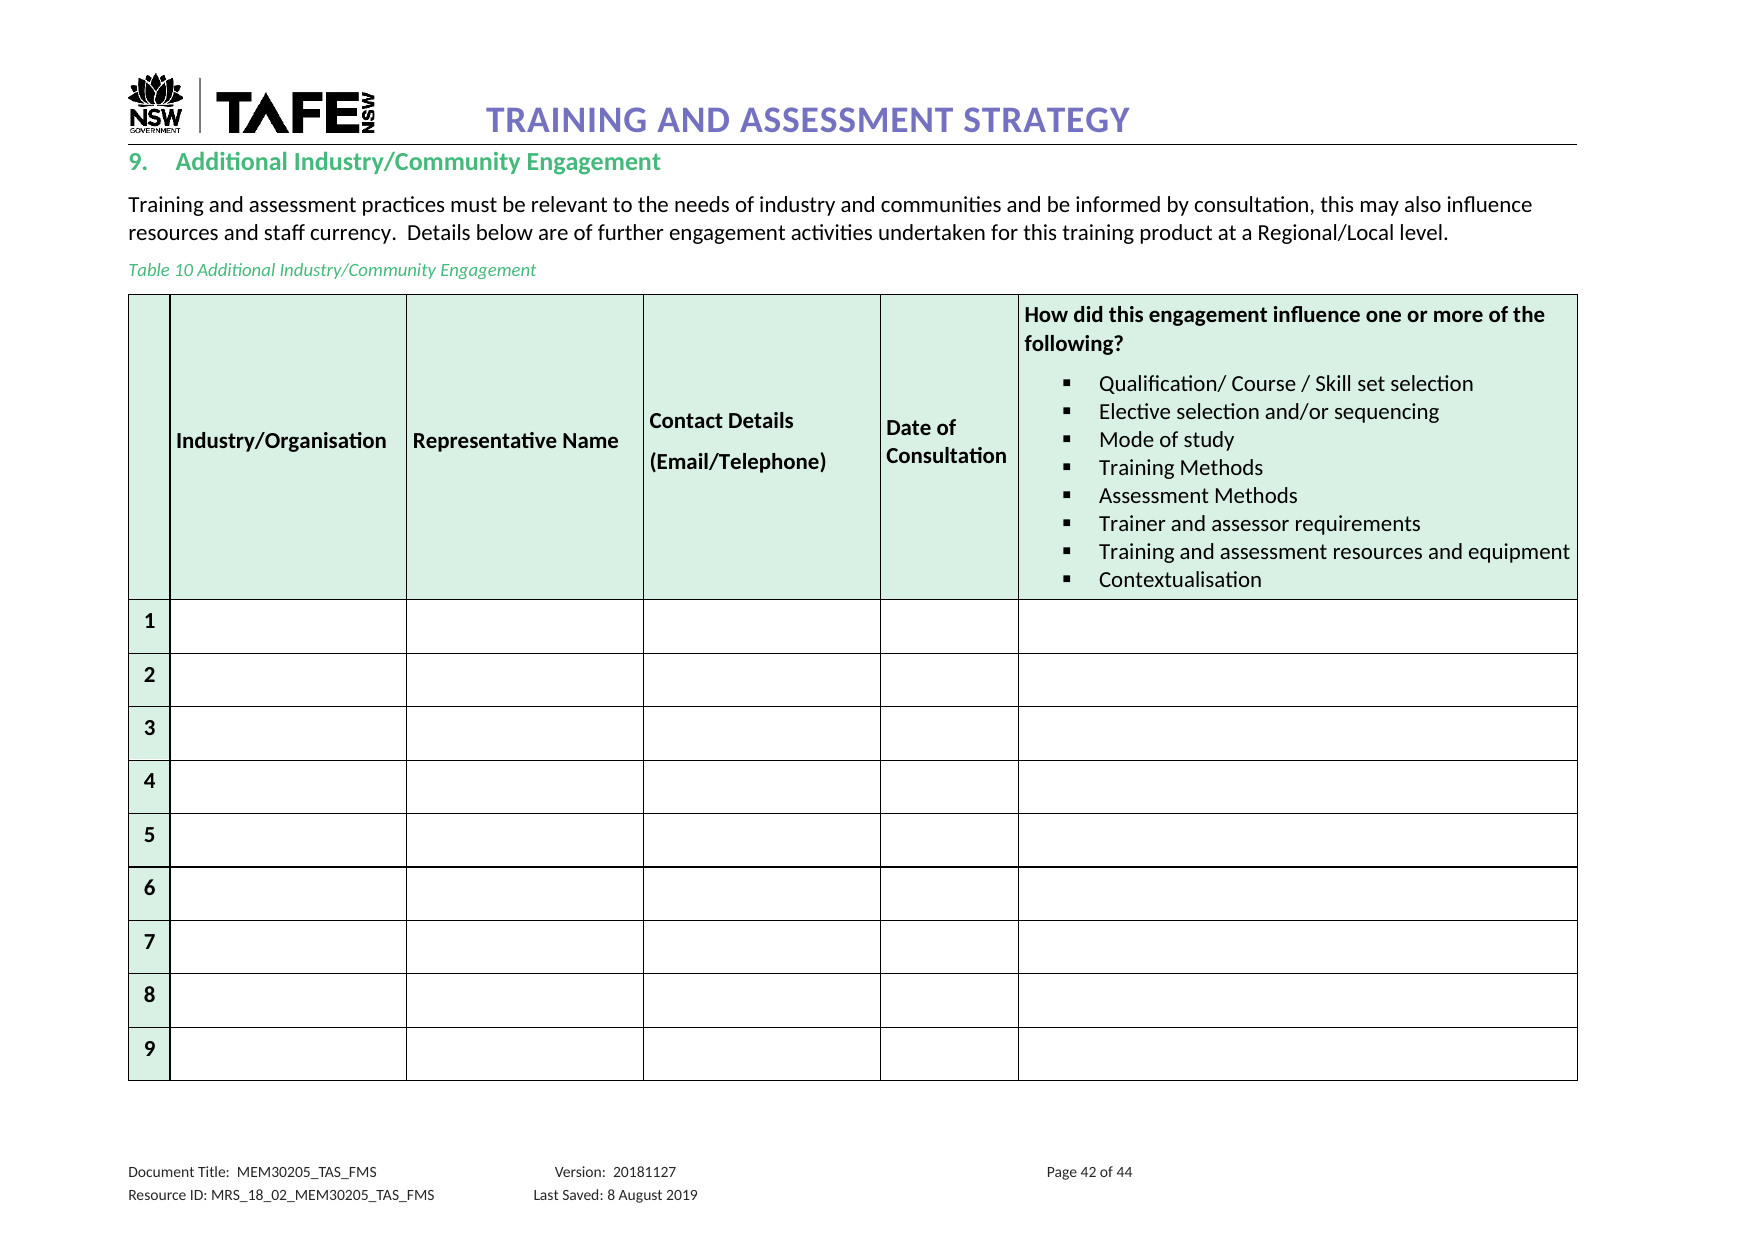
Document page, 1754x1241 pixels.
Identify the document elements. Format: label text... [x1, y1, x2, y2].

table_header No [129, 295, 169, 599]
table_cell [644, 654, 880, 706]
text Table 10 Additional Industry/Community Engagement [128, 258, 1577, 281]
table_cell 8 [129, 974, 169, 1027]
table_cell [407, 654, 643, 706]
table_cell [407, 761, 643, 813]
table_cell [407, 921, 643, 973]
table_cell [644, 868, 880, 920]
table_cell 5 [129, 814, 169, 866]
table_cell [644, 974, 880, 1027]
table_cell [881, 654, 1018, 706]
table_cell [644, 761, 880, 813]
table_cell [171, 974, 406, 1027]
table_cell [407, 1028, 643, 1080]
table_cell 6 [129, 868, 169, 920]
table_cell [881, 868, 1018, 920]
text Training and assessment practices must be relevant to the needs of industry and communities and be informed by consultation, this may also influence resources and staff currency. Details below are of further engagement activities undertaken for this training product at a Regional/Local level. [128, 190, 1577, 246]
table_cell [644, 921, 880, 973]
table_cell [407, 600, 643, 653]
table_cell [171, 600, 406, 653]
table_cell [1019, 654, 1577, 706]
table_cell [881, 974, 1018, 1027]
table_cell [1019, 974, 1577, 1027]
table_cell 1 [129, 600, 169, 653]
table_cell [1019, 761, 1577, 813]
table_header How did this engagement influence one or more of the following? Qualification/ Course / Skill set selection Elective selection and/or sequencing Mode of study Training Methods Assessment Methods Trainer and assessor requirements Training and assessment resources and equipment Contextualisation [1019, 295, 1577, 599]
table_cell [171, 654, 406, 706]
table_cell [881, 600, 1018, 653]
table_header Industry/Organisation [171, 295, 406, 599]
table_cell [171, 868, 406, 920]
table_cell [644, 707, 880, 759]
table_cell [1019, 1028, 1577, 1080]
table_cell [644, 814, 880, 866]
table_cell [644, 600, 880, 653]
table_cell 2 [129, 654, 169, 706]
table_cell [407, 868, 643, 920]
table_cell [1019, 600, 1577, 653]
table_cell [407, 814, 643, 866]
table_cell 9 [129, 1028, 169, 1080]
table_cell 4 [129, 761, 169, 813]
table_cell [881, 761, 1018, 813]
table_header Representative Name [407, 295, 643, 599]
table_header Date of Consultation [881, 295, 1018, 599]
table_cell [1019, 921, 1577, 973]
table_header Contact Details (Email/Telephone) [644, 295, 880, 599]
picture [128, 73, 375, 133]
table_cell [881, 707, 1018, 759]
table_cell [881, 814, 1018, 866]
table_cell [171, 1028, 406, 1080]
table_cell [171, 761, 406, 813]
table_cell 3 [129, 707, 169, 759]
table_cell 7 [129, 921, 169, 973]
table_cell [1019, 868, 1577, 920]
table_cell [1019, 707, 1577, 759]
table_cell [407, 974, 643, 1027]
table_cell [407, 707, 643, 759]
table_cell [171, 814, 406, 866]
table_cell [881, 1028, 1018, 1080]
table_cell [171, 921, 406, 973]
table_cell [1019, 814, 1577, 866]
table_cell [644, 1028, 880, 1080]
subtitle 9. Additional Industry/Community Engagement [128, 145, 1577, 177]
table_cell [881, 921, 1018, 973]
table_cell [171, 707, 406, 759]
